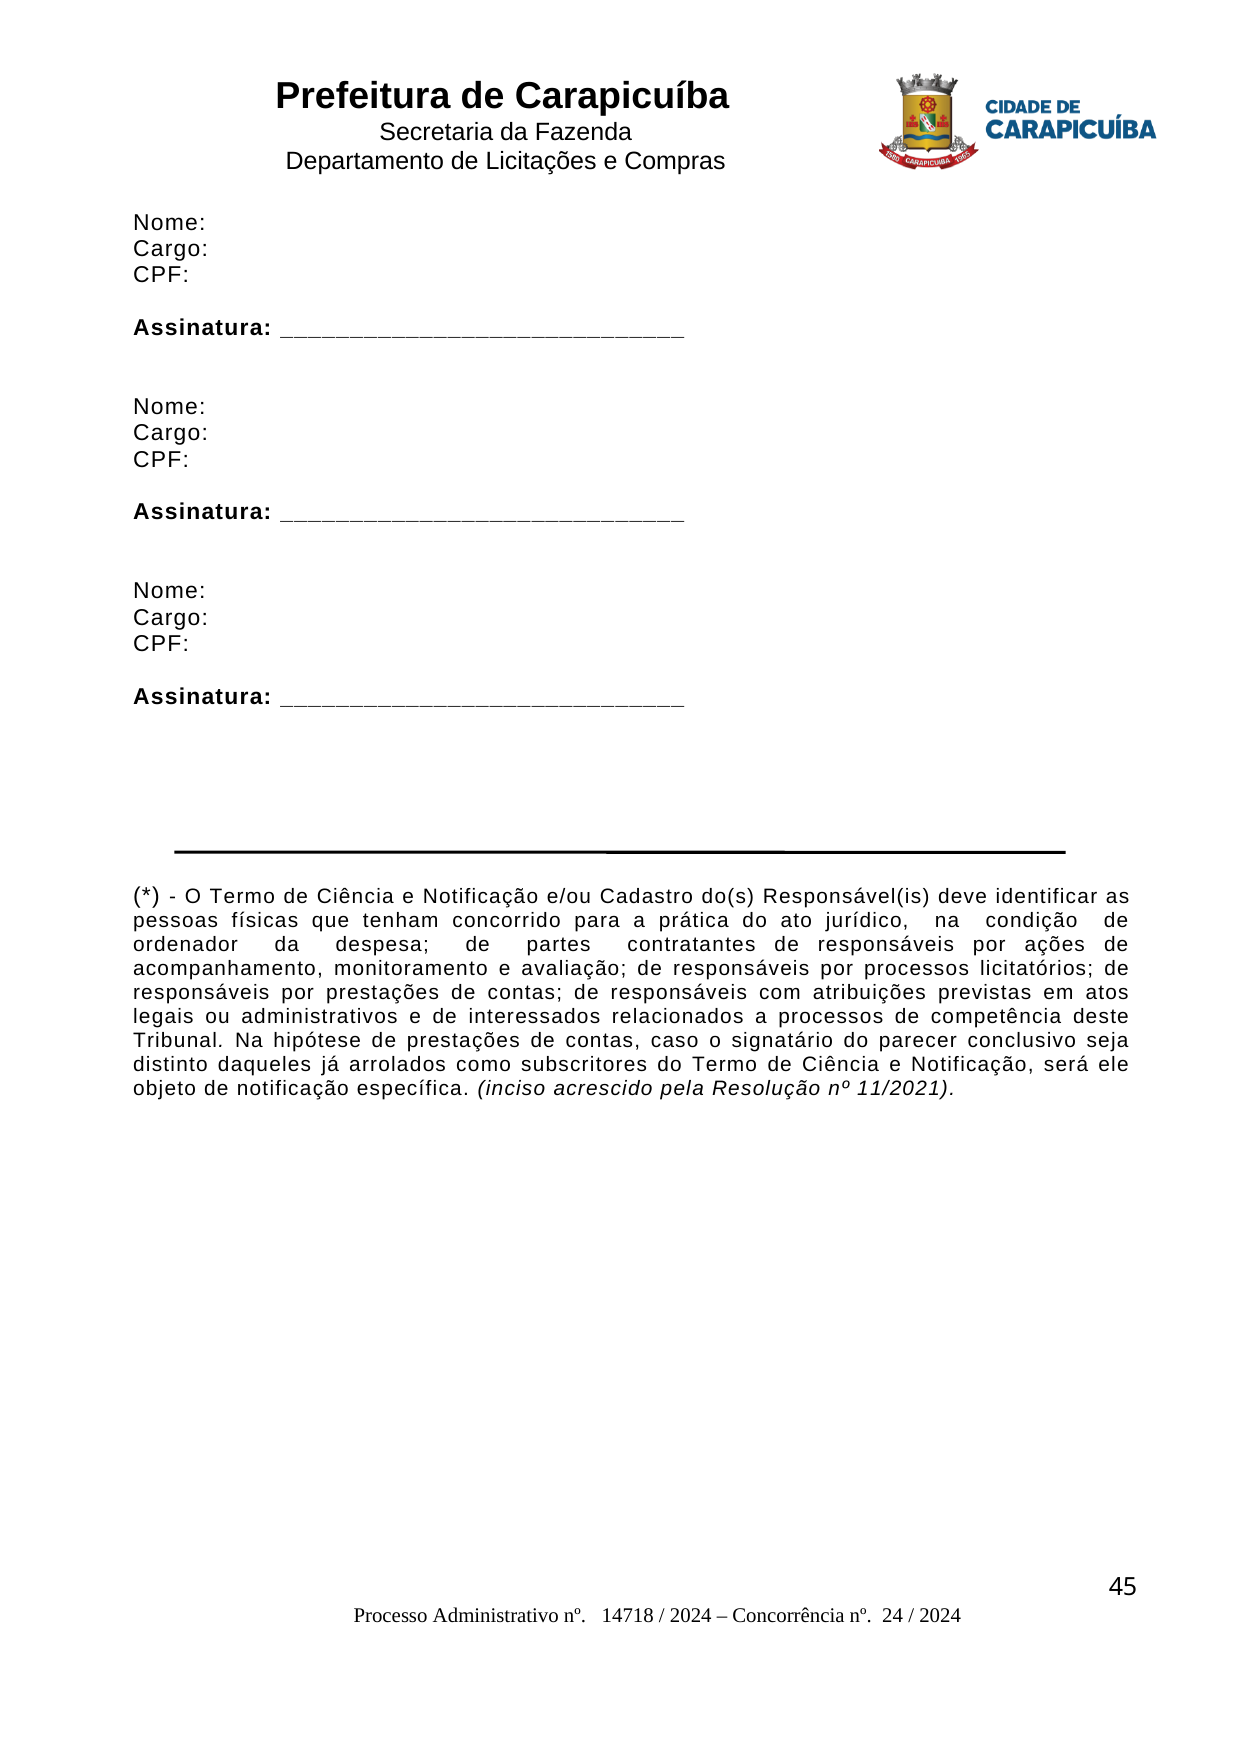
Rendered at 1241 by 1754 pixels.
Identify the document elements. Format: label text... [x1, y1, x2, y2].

text CPF: [133, 261, 1131, 287]
text Nome: [133, 393, 1131, 419]
text (*) - O Termo de Ciência e Notificação e/ou Cadastro do(s) Responsável(is) deve identificar as pessoas físicas que tenham concorrido para a prática do ato jurídico, na condição de ordenador da despesa; de partes contratantes de responsáveis por ações de acompanhamento, monitoramento e avaliação; de responsáveis por processos licitatórios; de responsáveis por prestações de contas; de responsáveis com atribuições previstas em atos legais ou administrativos e de interessados relacionados a processos de competência deste Tribunal. Na hipótese de prestações de contas, caso o signatário do parecer conclusivo seja distinto daqueles já arrolados como subscritores do Termo de Ciência e Notificação, será ele objeto de notificação específica. (inciso acrescido pela Resolução nº 11/2021). [133, 882, 1131, 1100]
text Assinatura: _____________________________ [133, 498, 1131, 525]
text Nome: [133, 577, 1131, 604]
text Assinatura: _____________________________ [133, 683, 1131, 709]
text Cargo: [133, 604, 1131, 630]
text Cargo: [133, 419, 1131, 446]
text CPF: [133, 446, 1131, 472]
text Nome: [133, 208, 1131, 235]
text Assinatura: _____________________________ [133, 314, 1131, 340]
text CPF: [133, 630, 1131, 656]
picture [877, 65, 1159, 172]
text Cargo: [133, 235, 1131, 261]
